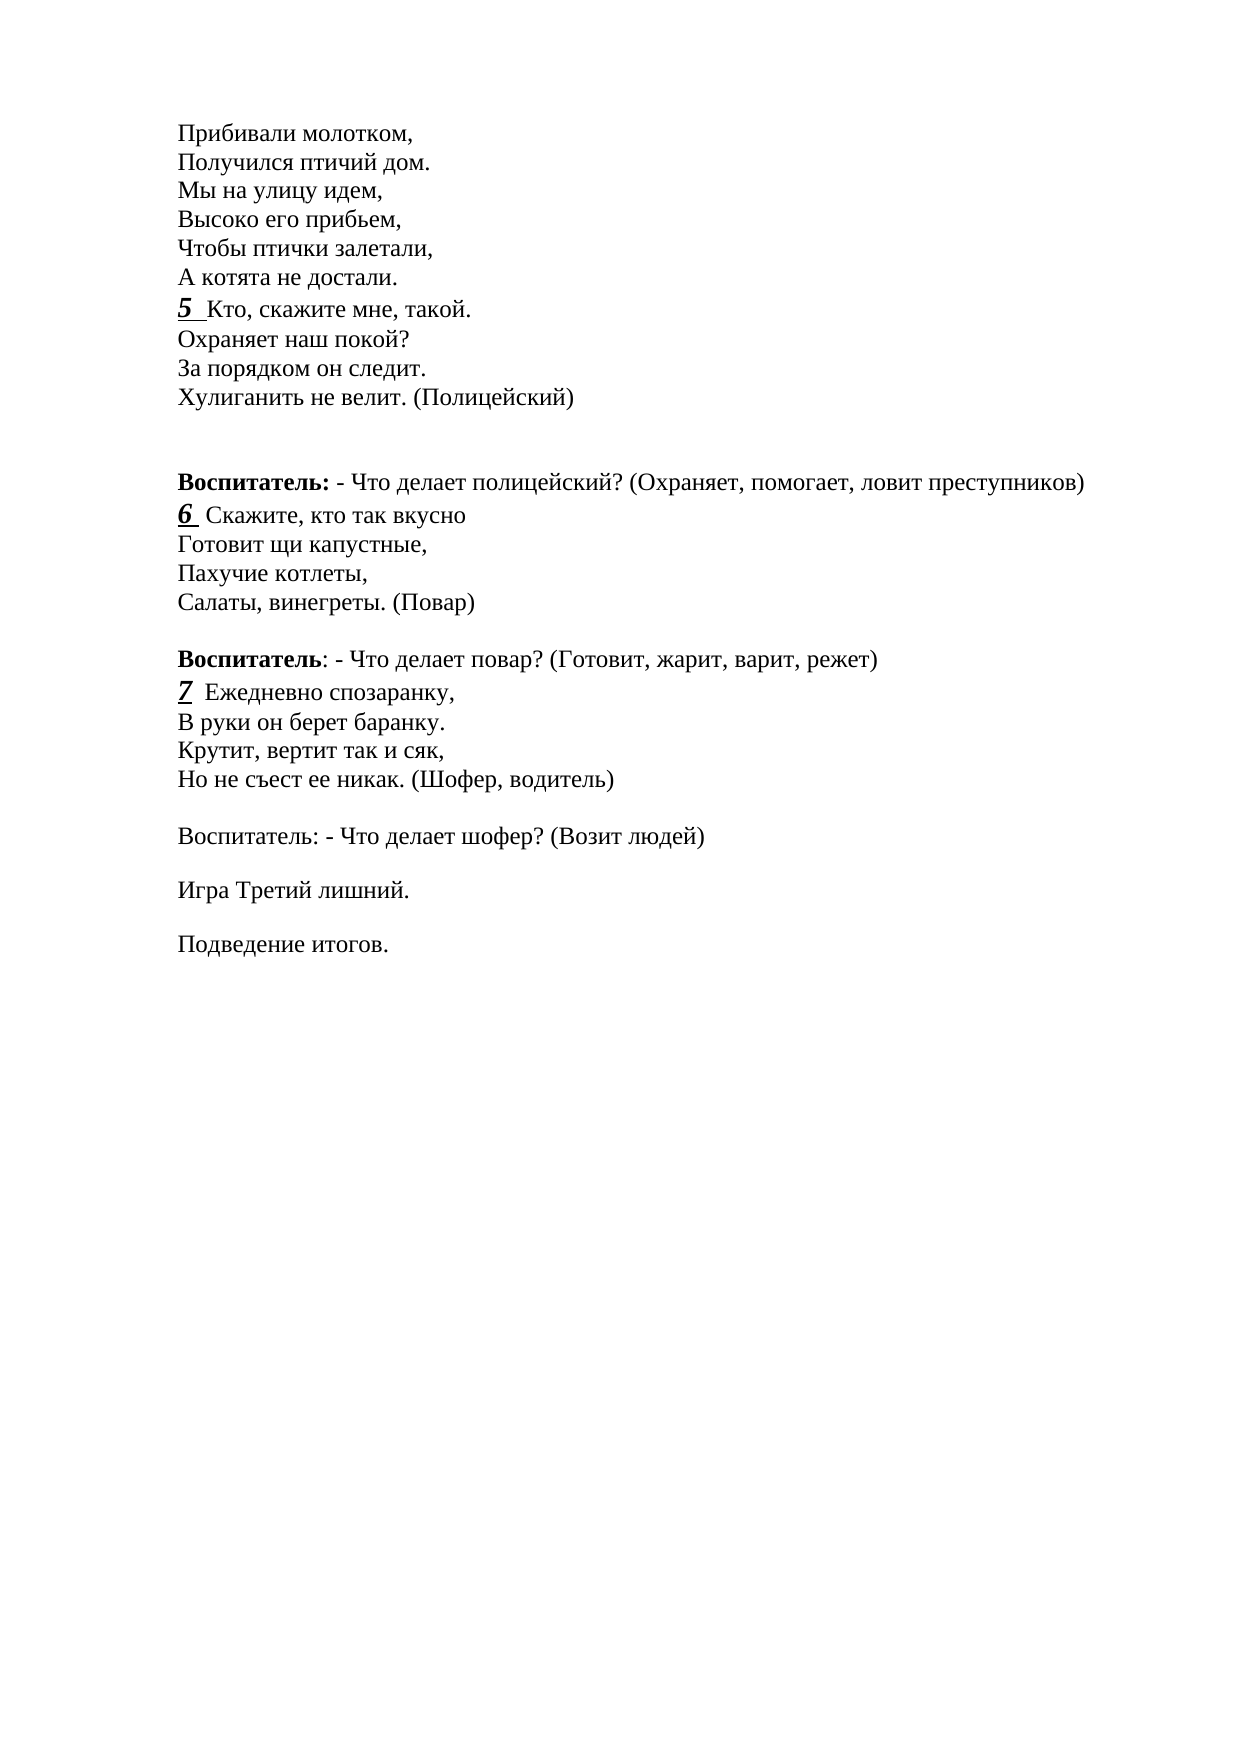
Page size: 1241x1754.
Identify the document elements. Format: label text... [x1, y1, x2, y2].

text Игра Третий лишний. [177, 875, 1152, 904]
text Воспитатель: - Что делает полицейский? (Охраняет, помогает, ловит преступников) 6 Скажите, кто так вкусно Готовит щи капустные, Пахучие котлеты, Салаты, винегреты. (Повар) Воспитатель: - Что делает повар? (Готовит, жарит, варит, режет) 7 Ежедневно спозаранку, В руки он берет баранку. Крутит, вертит так и сяк, Но не съест ее никак. (Шофер, водитель) [177, 467, 1152, 821]
text Воспитатель: - Что делает шофер? (Возит людей) [177, 821, 1152, 850]
text Подведение итогов. [177, 929, 1152, 957]
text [177, 118, 1152, 438]
